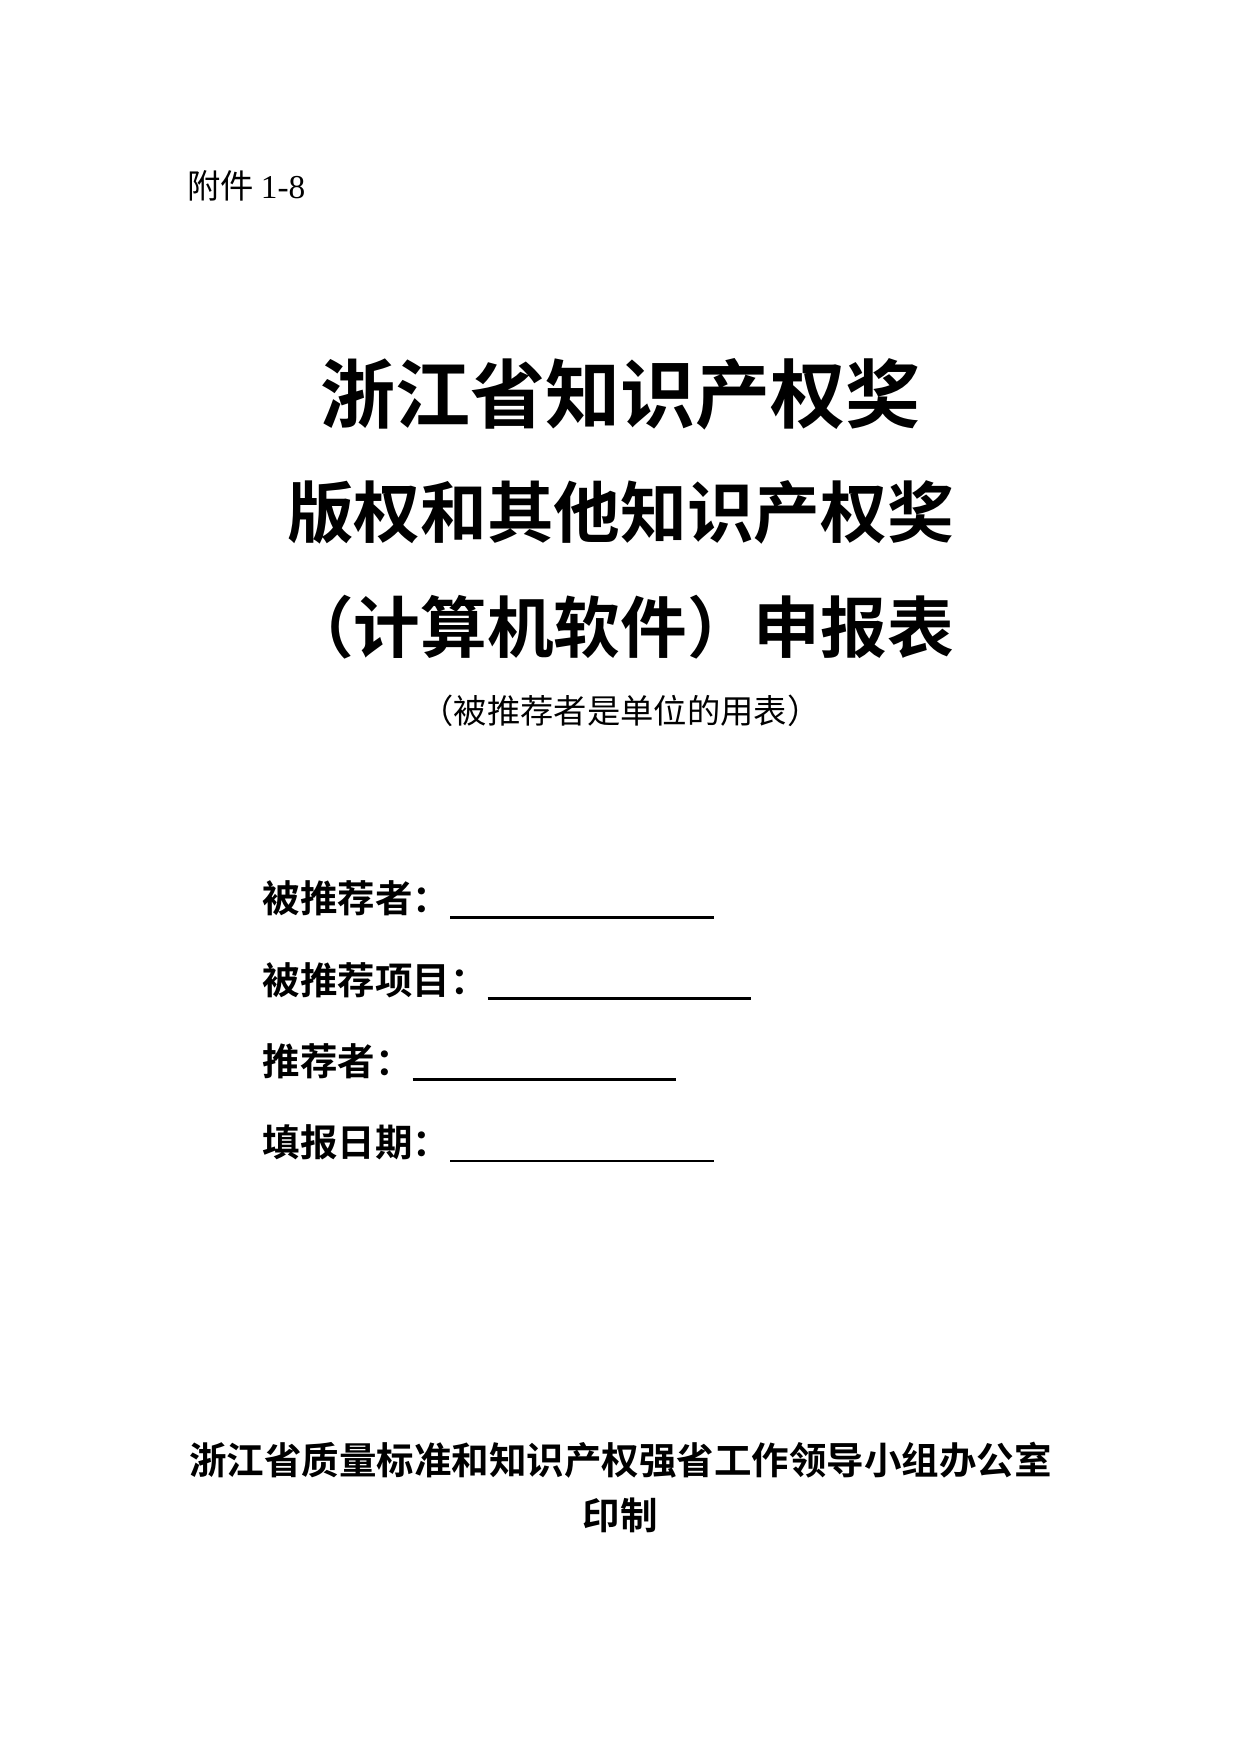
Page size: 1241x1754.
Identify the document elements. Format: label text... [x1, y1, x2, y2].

text 推荐者： [187, 1010, 1053, 1092]
text 被推荐项目： [187, 929, 1053, 1010]
text 浙江省知识产权奖 [187, 331, 1053, 446]
text 附件1-8 [187, 150, 1053, 210]
text （计算机软件）申报表 [187, 560, 1053, 675]
text 被推荐者： [187, 848, 1053, 929]
text 浙江省质量标准和知识产权强省工作领导小组办公室印制 [187, 1431, 1053, 1540]
text 填报日期： [187, 1092, 1053, 1173]
text （被推荐者是单位的用表） [187, 675, 1053, 735]
text 版权和其他知识产权奖 [187, 446, 1053, 560]
